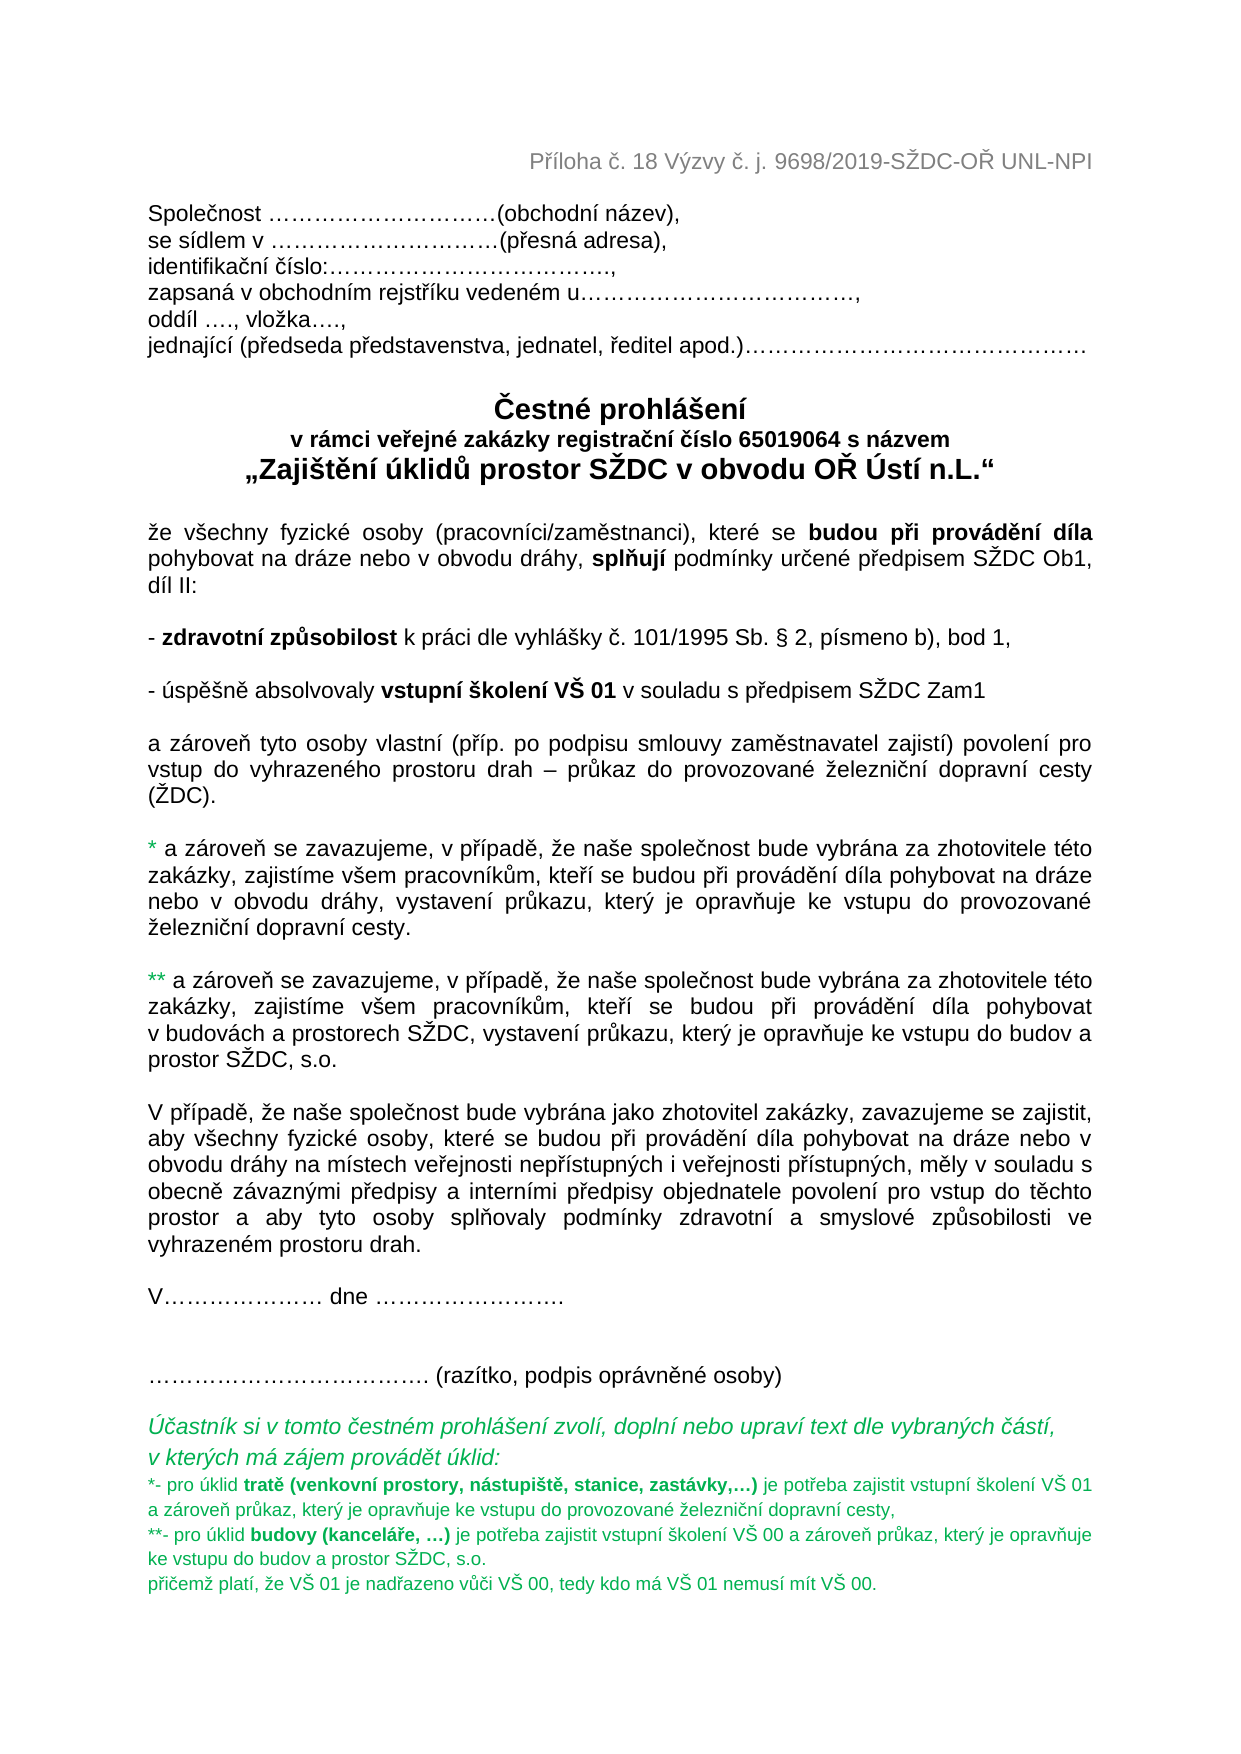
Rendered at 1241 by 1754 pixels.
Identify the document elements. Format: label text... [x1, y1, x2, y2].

text se sídlem v …………………………(přesná adresa), [148, 227, 1093, 253]
text Čestné prohlášení [148, 392, 1093, 426]
text v rámci veřejné zakázky registrační číslo 65019064 s názvem [148, 426, 1093, 452]
text Účastník si v tomto čestném prohlášení zvolí, doplní nebo upraví text dle vybraných částí, v kterých má zájem provádět úklid: [148, 1413, 1093, 1470]
text oddíl …., vložka…., [148, 306, 1093, 332]
text že všechny fyzické osoby (pracovníci/zaměstnanci), které se budou při provádění díla pohybovat na dráze nebo v obvodu dráhy, splňují podmínky určené předpisem SŽDC Ob1, díl II: [148, 519, 1093, 598]
text Příloha č. 18 Výzvy č. j. 9698/2019-SŽDC-OŘ UNL-NPI [148, 148, 1093, 174]
text - úspěšně absolvovaly vstupní školení VŠ 01 v souladu s předpisem SŽDC Zam1 [148, 677, 1093, 703]
text a zároveň tyto osoby vlastní (příp. po podpisu smlouvy zaměstnavatel zajistí) povolení pro vstup do vyhrazeného prostoru drah – průkaz do provozované železniční dopravní cesty (ŽDC). [148, 730, 1093, 809]
text identifikační číslo:………………………………., [148, 253, 1093, 279]
text jednající (předseda představenstva, jednatel, ředitel apod.)……………………………………… [148, 332, 1093, 358]
text V případě, že naše společnost bude vybrána jako zhotovitel zakázky, zavazujeme se zajistit, aby všechny fyzické osoby, které se budou při provádění díla pohybovat na dráze nebo v obvodu dráhy na místech veřejnosti nepřístupných i veřejnosti přístupných, měly v souladu s obecně závaznými předpisy a interními předpisy objednatele povolení pro vstup do těchto prostor a aby tyto osoby splňovaly podmínky zdravotní a smyslové způsobilosti ve vyhrazeném prostoru drah. [148, 1099, 1093, 1257]
text ………………………………. (razítko, podpis oprávněné osoby) [148, 1362, 1093, 1389]
text - zdravotní způsobilost k práci dle vyhlášky č. 101/1995 Sb. § 2, písmeno b), bod 1, [148, 624, 1093, 651]
text přičemž platí, že VŠ 01 je nadřazeno vůči VŠ 00, tedy kdo má VŠ 01 nemusí mít VŠ 00. [148, 1573, 1093, 1594]
text zapsaná v obchodním rejstříku vedeném u………………………………, [148, 279, 1093, 306]
text ** a zároveň se zavazujeme, v případě, že naše společnost bude vybrána za zhotovitele této zakázky, zajistíme všem pracovníkům, kteří se budou při provádění díla pohybovat v budovách a prostorech SŽDC, vystavení průkazu, který je opravňuje ke vstupu do budov a prostor SŽDC, s.o. [148, 967, 1093, 1072]
text **- pro úklid budovy (kanceláře, …) je potřeba zajistit vstupní školení VŠ 00 a zároveň průkaz, který je opravňuje ke vstupu do budov a prostor SŽDC, s.o. [148, 1523, 1093, 1570]
text V………………… dne ……………………. [148, 1283, 1093, 1309]
text „Zajištění úklidů prostor SŽDC v obvodu OŘ Ústí n.L.“ [148, 452, 1093, 485]
text Společnost …………………………(obchodní název), [148, 200, 1093, 227]
text * a zároveň se zavazujeme, v případě, že naše společnost bude vybrána za zhotovitele této zakázky, zajistíme všem pracovníkům, kteří se budou při provádění díla pohybovat na dráze nebo v obvodu dráhy, vystavení průkazu, který je opravňuje ke vstupu do provozované železniční dopravní cesty. [148, 835, 1093, 941]
text *- pro úklid tratě (venkovní prostory, nástupiště, stanice, zastávky,…) je potřeba zajistit vstupní školení VŠ 01 a zároveň průkaz, který je opravňuje ke vstupu do provozované železniční dopravní cesty, [148, 1474, 1093, 1520]
